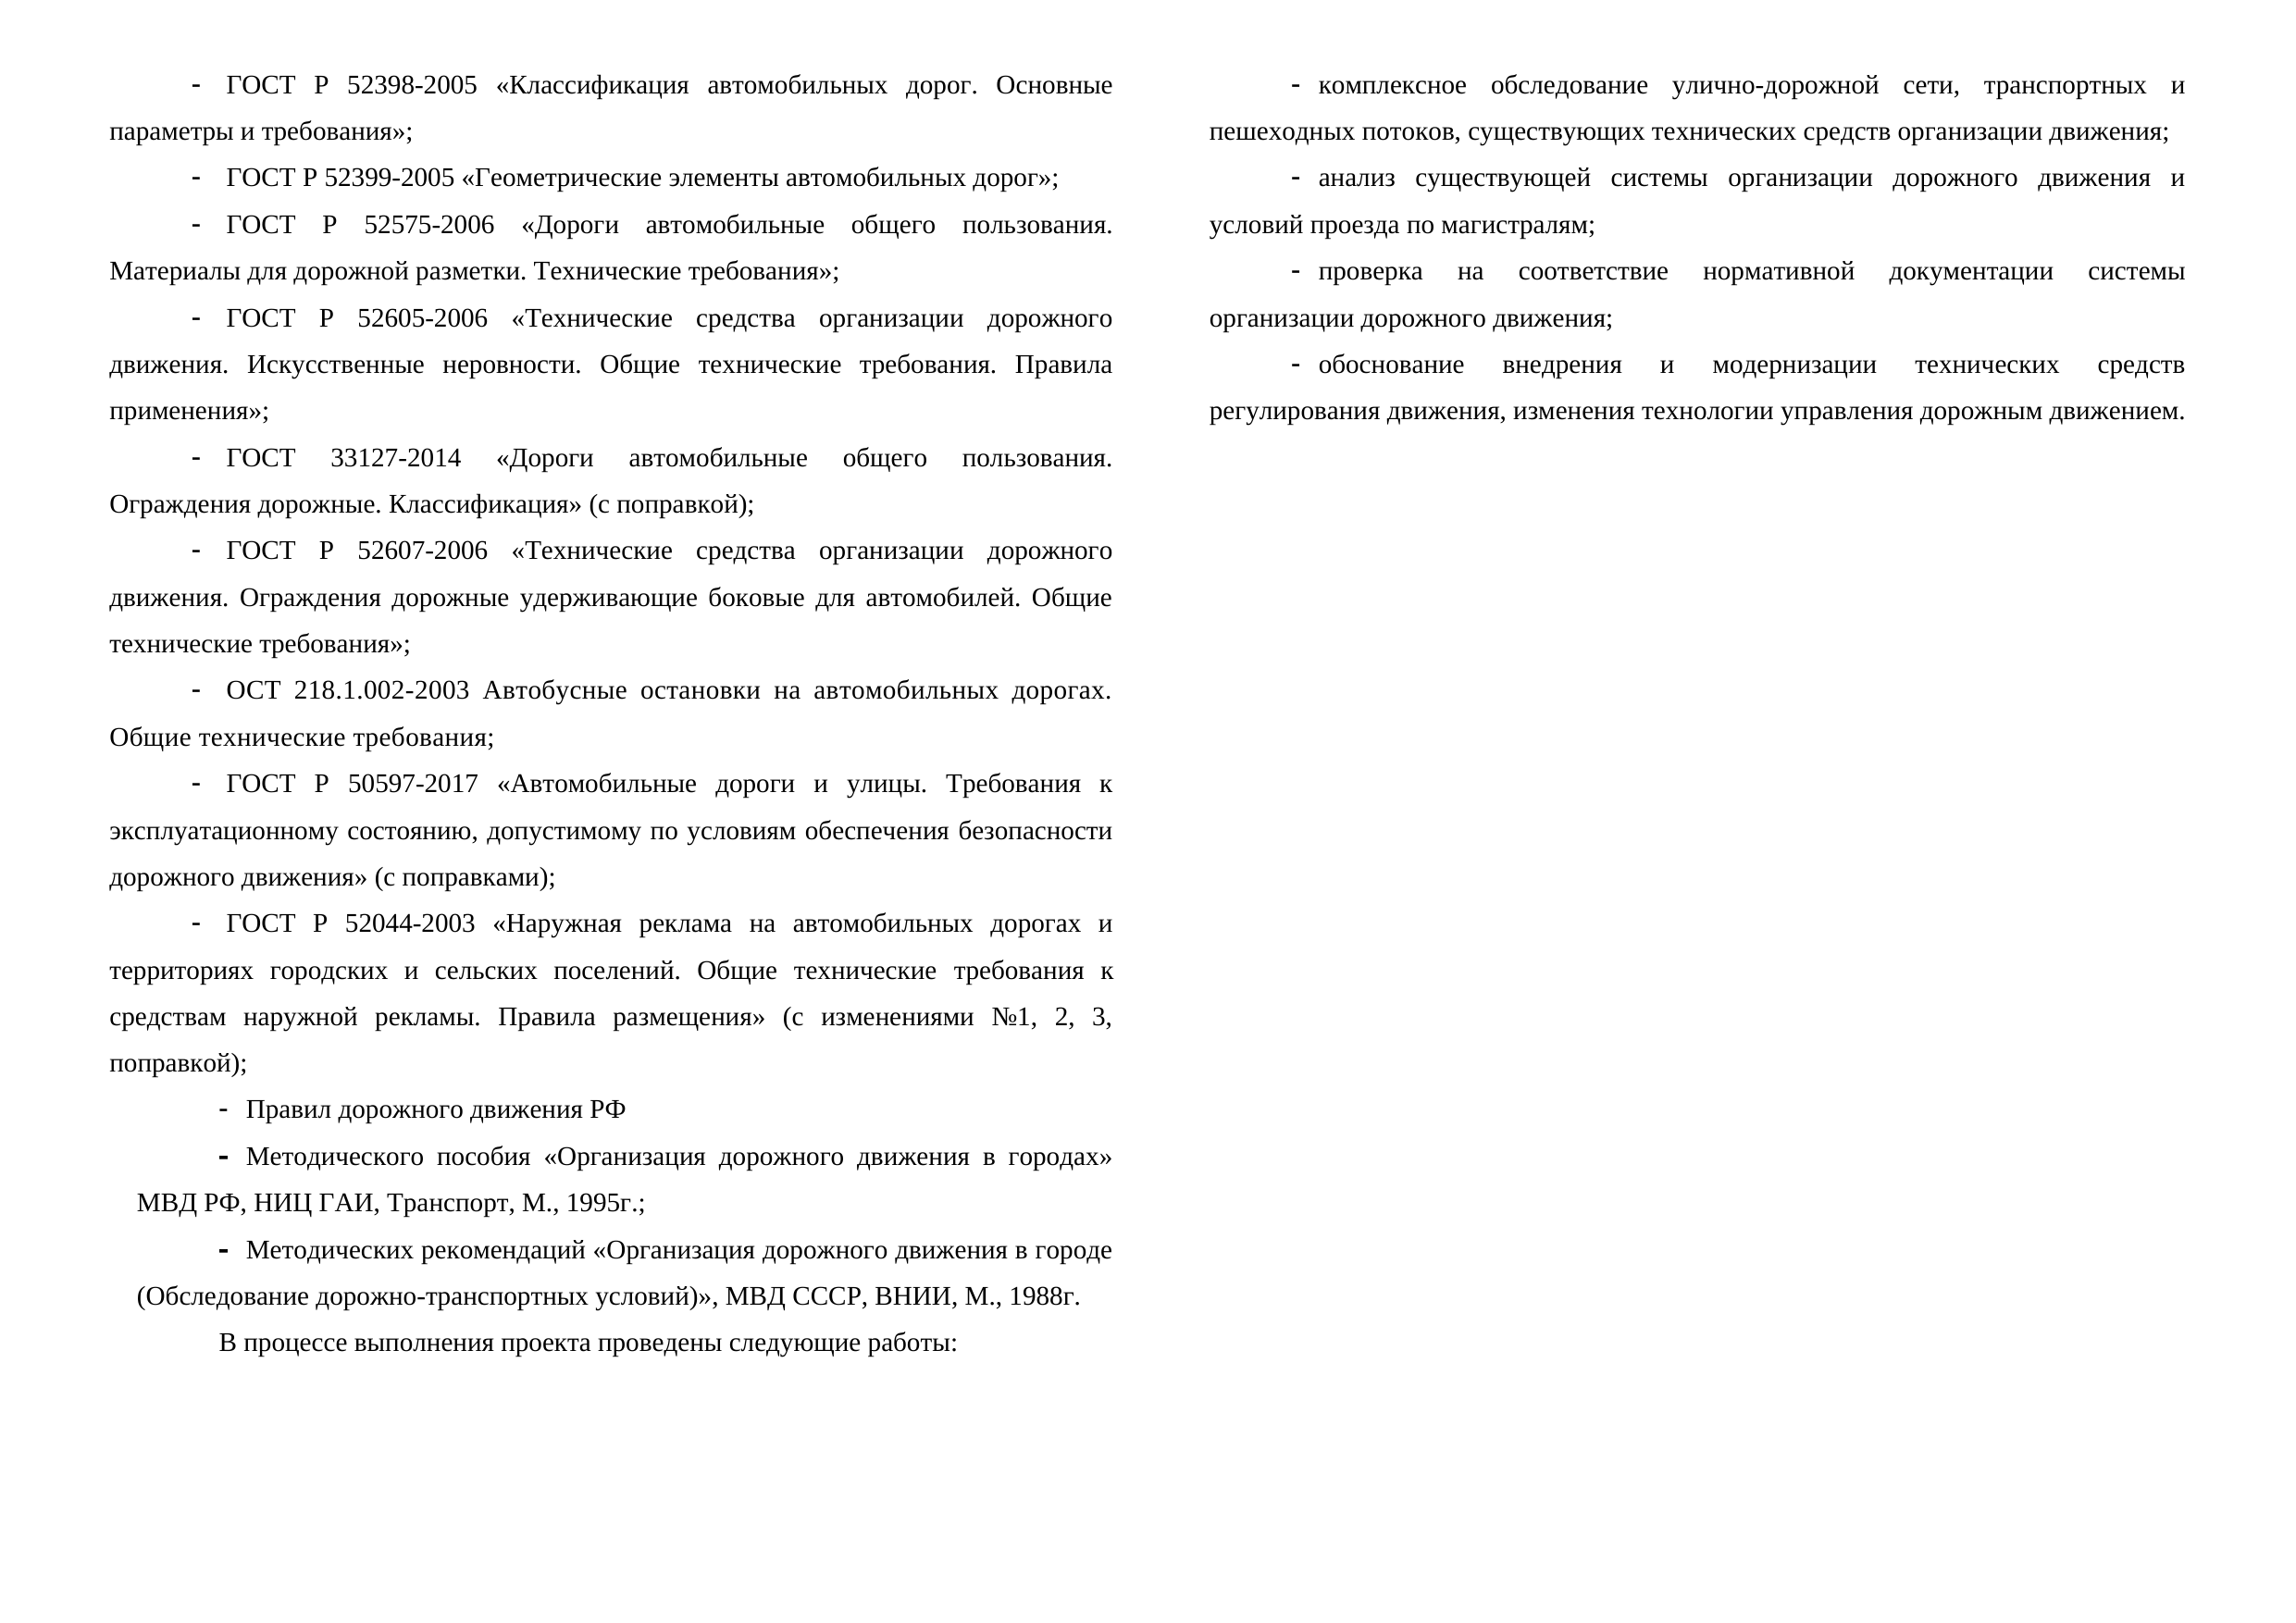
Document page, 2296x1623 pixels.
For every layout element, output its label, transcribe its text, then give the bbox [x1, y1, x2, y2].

list обоснование внедрения и модернизации технических средств регулирования движения, изменения технологии управления дорожным движением. [1210, 348, 2186, 426]
list ГОСТ Р 52044-2003 «Наружная реклама на автомобильных дорогах и территориях городских и сельских поселений. Общие технические требования к средствам наружной рекламы. Правила размещения» (с изменениями №1, 2, 3, поправкой); [109, 907, 1113, 1078]
list ГОСТ Р 52575-2006 «Дороги автомобильные общего пользования. Материалы для дорожной разметки. Технические требования»; [109, 208, 1113, 286]
list Правил дорожного движения РФ [137, 1094, 1113, 1124]
list ОСТ 218.1.002-2003 Автобусные остановки на автомобильных дорогах. Общие технические требования; [109, 674, 1113, 751]
list ГОСТ 33127-2014 «Дороги автомобильные общего пользования. Ограждения дорожные. Классификация» (с поправкой); [109, 441, 1113, 519]
list анализ существующей системы организации дорожного движения и условий проезда по магистралям; [1210, 161, 2186, 239]
list ГОСТ Р 52398-2005 «Классификация автомобильных дорог. Основные параметры и требования»; [109, 68, 1113, 146]
list проверка на соответствие нормативной документации системы организации дорожного движения; [1210, 254, 2186, 332]
list Методических рекомендаций «Организация дорожного движения в городе (Обследование дорожно-транспортных условий)», МВД СССР, ВНИИ, М., 1988г. [137, 1233, 1113, 1311]
list ГОСТ Р 52607-2006 «Технические средства организации дорожного движения. Ограждения дорожные удерживающие боковые для автомобилей. Общие технические требования»; [109, 534, 1113, 659]
list ГОСТ Р 52605-2006 «Технические средства организации дорожного движения. Искусственные неровности. Общие технические требования. Правила применения»; [109, 302, 1113, 426]
list ГОСТ Р 52399-2005 «Геометрические элементы автомобильных дорог»; [109, 161, 1113, 192]
list ГОСТ Р 50597-2017 «Автомобильные дороги и улицы. Требования к эксплуатационному состоянию, допустимому по условиям обеспечения безопасности дорожного движения» (с поправками); [109, 767, 1113, 891]
list комплексное обследование улично-дорожной сети, транспортных и пешеходных потоков, существующих технических средств организации движения; [1210, 68, 2186, 146]
text В процессе выполнения проекта проведены следующие работы: [137, 1326, 1113, 1357]
list Методического пособия «Организация дорожного движения в городах» МВД РФ, НИЦ ГАИ, Транспорт, М., 1995г.; [137, 1140, 1113, 1218]
